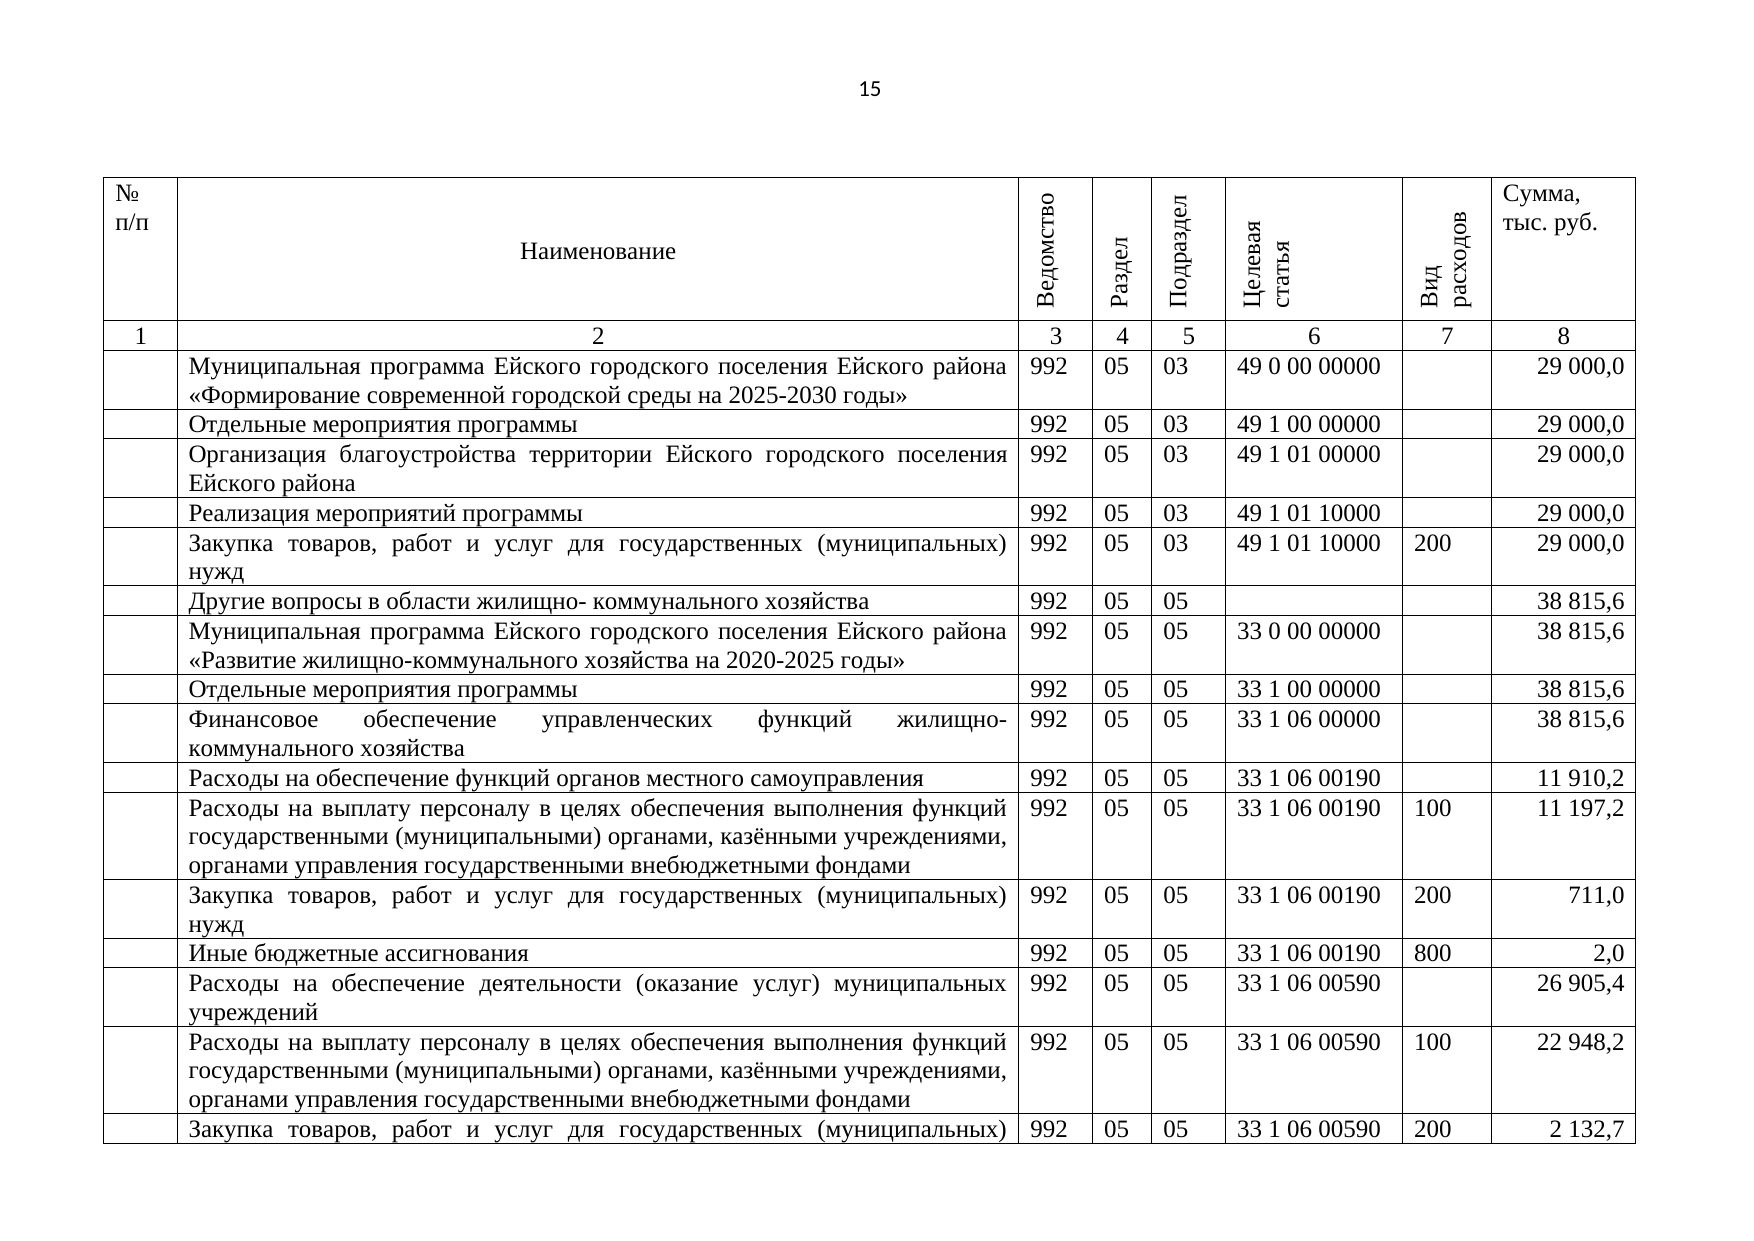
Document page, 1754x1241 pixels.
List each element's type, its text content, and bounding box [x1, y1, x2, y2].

table_cell 03 [1152, 528, 1225, 585]
table_cell 38 815,6 [1492, 586, 1635, 615]
table_cell 05 [1093, 616, 1151, 673]
table_cell Закупка товаров, работ и услуг для государственных (муниципальных) нужд [178, 880, 1018, 937]
table_cell 992 [1019, 410, 1092, 438]
table_cell 8 [1492, 321, 1635, 350]
table_cell Организация благоустройства территории Ейского городского поселения Ейского района [178, 439, 1018, 497]
table_cell 29 000,0 [1492, 498, 1635, 527]
table_cell 200 [1403, 528, 1491, 585]
table_cell 29 000,0 [1492, 528, 1635, 585]
table_cell 05 [1093, 968, 1151, 1026]
table_cell 33 1 06 00000 [1226, 704, 1402, 762]
table_cell 03 [1152, 439, 1225, 497]
table_cell [1403, 410, 1491, 438]
table_cell 05 [1093, 586, 1151, 615]
table_cell [104, 763, 177, 792]
table_cell 05 [1093, 763, 1151, 792]
table_cell 992 [1019, 880, 1092, 937]
table_cell 38 815,6 [1492, 704, 1635, 762]
table_header Наименование [178, 178, 1018, 320]
table_cell [1403, 616, 1491, 673]
table_cell 6 [1226, 321, 1402, 350]
table_cell 992 [1019, 498, 1092, 527]
table_cell 29 000,0 [1492, 410, 1635, 438]
table_cell 38 815,6 [1492, 616, 1635, 673]
table_cell 05 [1152, 1114, 1225, 1143]
table_cell [1403, 439, 1491, 497]
table_header Подраздел [1152, 178, 1225, 320]
table_cell 4 [1093, 321, 1151, 350]
table_cell 992 [1019, 968, 1092, 1026]
table_cell [1403, 704, 1491, 762]
table_cell Отдельные мероприятия программы [178, 410, 1018, 438]
table_cell 100 [1403, 1027, 1491, 1113]
table_cell 26 905,4 [1492, 968, 1635, 1026]
table_cell 05 [1152, 1027, 1225, 1113]
table_cell [104, 616, 177, 673]
table_cell Расходы на обеспечение функций органов местного самоуправления [178, 763, 1018, 792]
table_cell 38 815,6 [1492, 675, 1635, 703]
table_cell [104, 410, 177, 438]
table_cell 05 [1152, 586, 1225, 615]
table_cell 49 1 01 10000 [1226, 528, 1402, 585]
table_cell [104, 1027, 177, 1113]
table_cell 22 948,2 [1492, 1027, 1635, 1113]
table_cell 05 [1152, 616, 1225, 673]
table_cell 33 0 00 00000 [1226, 616, 1402, 673]
table_cell 33 1 06 00190 [1226, 763, 1402, 792]
table_cell [1403, 675, 1491, 703]
table_cell 992 [1019, 351, 1092, 408]
table_cell 711,0 [1492, 880, 1635, 937]
table_cell 33 1 00 00000 [1226, 675, 1402, 703]
table_cell 992 [1019, 439, 1092, 497]
table_cell 2,0 [1492, 939, 1635, 967]
table_cell 05 [1093, 1114, 1151, 1143]
table_header Сумма, тыс. руб. [1492, 178, 1635, 320]
table_cell 200 [1403, 880, 1491, 937]
table_cell [104, 968, 177, 1026]
table_cell 800 [1403, 939, 1491, 967]
table_cell 05 [1093, 675, 1151, 703]
table_cell 992 [1019, 675, 1092, 703]
table_cell Муниципальная программа Ейского городского поселения Ейского района «Формирование современной городской среды на 2025-2030 годы» [178, 351, 1018, 408]
table_cell 29 000,0 [1492, 439, 1635, 497]
table_cell [104, 586, 177, 615]
table_cell [104, 704, 177, 762]
table_cell [104, 439, 177, 497]
table_cell 200 [1403, 1114, 1491, 1143]
table_cell [104, 675, 177, 703]
table_cell 11 197,2 [1492, 793, 1635, 879]
table_cell 992 [1019, 616, 1092, 673]
table_cell [1403, 586, 1491, 615]
table_cell Расходы на обеспечение деятельности (оказание услуг) муниципальных учреждений [178, 968, 1018, 1026]
table_cell 100 [1403, 793, 1491, 879]
table_cell 992 [1019, 939, 1092, 967]
table_cell 05 [1152, 763, 1225, 792]
table_cell [1403, 968, 1491, 1026]
table_cell 992 [1019, 528, 1092, 585]
table_cell 05 [1093, 498, 1151, 527]
table_cell 2 [178, 321, 1018, 350]
table_cell 2 132,7 [1492, 1114, 1635, 1143]
table_cell 11 910,2 [1492, 763, 1635, 792]
table_cell 05 [1093, 793, 1151, 879]
table_cell 05 [1152, 675, 1225, 703]
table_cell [178, 1114, 1018, 1143]
table_cell [104, 939, 177, 967]
table_cell [104, 351, 177, 408]
table_cell 33 1 06 00190 [1226, 880, 1402, 937]
table_cell Закупка товаров, работ и услуг для государственных (муниципальных) нужд [178, 528, 1018, 585]
table_cell 33 1 06 00590 [1226, 1027, 1402, 1113]
table_header Целевая статья [1226, 178, 1402, 320]
table_cell 33 1 06 00190 [1226, 793, 1402, 879]
table_cell Отдельные мероприятия программы [178, 675, 1018, 703]
table_header Ведомство [1019, 178, 1092, 320]
table_cell [104, 1114, 177, 1143]
table_cell 05 [1093, 439, 1151, 497]
table_cell [1403, 498, 1491, 527]
table_cell Реализация мероприятий программы [178, 498, 1018, 527]
table_cell 7 [1403, 321, 1491, 350]
table_cell 05 [1093, 410, 1151, 438]
table_cell Финансовое обеспечение управленческих функций жилищно-коммунального хозяйства [178, 704, 1018, 762]
table_cell Иные бюджетные ассигнования [178, 939, 1018, 967]
table_cell [104, 793, 177, 879]
table_cell 33 1 06 00190 [1226, 939, 1402, 967]
table_cell [104, 880, 177, 937]
table_cell 05 [1093, 1027, 1151, 1113]
table_cell 33 1 06 00590 [1226, 968, 1402, 1026]
table_cell Муниципальная программа Ейского городского поселения Ейского района «Развитие жилищно-коммунального хозяйства на 2020-2025 годы» [178, 616, 1018, 673]
table_cell 992 [1019, 704, 1092, 762]
table_cell 05 [1093, 939, 1151, 967]
table_cell 49 0 00 00000 [1226, 351, 1402, 408]
table_cell [1226, 586, 1402, 615]
table_cell Другие вопросы в области жилищно- коммунального хозяйства [178, 586, 1018, 615]
table_cell 05 [1093, 880, 1151, 937]
table_cell 05 [1152, 939, 1225, 967]
table_cell 05 [1152, 793, 1225, 879]
table_cell [1403, 351, 1491, 408]
table_cell 49 1 00 00000 [1226, 410, 1402, 438]
table_cell 03 [1152, 498, 1225, 527]
table_cell Расходы на выплату персоналу в целях обеспечения выполнения функций государственными (муниципальными) органами, казёнными учреждениями, органами управления государственными внебюджетными фондами [178, 1027, 1018, 1113]
table_cell 05 [1152, 880, 1225, 937]
table_cell [104, 528, 177, 585]
table_header Раздел [1093, 178, 1151, 320]
table_cell 992 [1019, 793, 1092, 879]
table_cell 05 [1152, 704, 1225, 762]
table_cell 29 000,0 [1492, 351, 1635, 408]
table_cell 05 [1093, 528, 1151, 585]
table_cell 992 [1019, 1027, 1092, 1113]
table_cell 05 [1152, 968, 1225, 1026]
table_cell 3 [1019, 321, 1092, 350]
table_cell 49 1 01 10000 [1226, 498, 1402, 527]
table_cell Расходы на выплату персоналу в целях обеспечения выполнения функций государственными (муниципальными) органами, казёнными учреждениями, органами управления государственными внебюджетными фондами [178, 793, 1018, 879]
table_cell 992 [1019, 763, 1092, 792]
table_cell 03 [1152, 351, 1225, 408]
table_header № п/п [104, 178, 177, 320]
table_cell [1403, 763, 1491, 792]
table_cell 05 [1093, 704, 1151, 762]
table_cell 992 [1019, 586, 1092, 615]
table_cell 05 [1093, 351, 1151, 408]
table_header Вид расходов [1403, 178, 1491, 320]
table_cell 5 [1152, 321, 1225, 350]
table_cell 33 1 06 00590 [1226, 1114, 1402, 1143]
table_cell 992 [1019, 1114, 1092, 1143]
table_cell 49 1 01 00000 [1226, 439, 1402, 497]
table_cell 03 [1152, 410, 1225, 438]
table_cell [104, 498, 177, 527]
table_cell 1 [104, 321, 177, 350]
